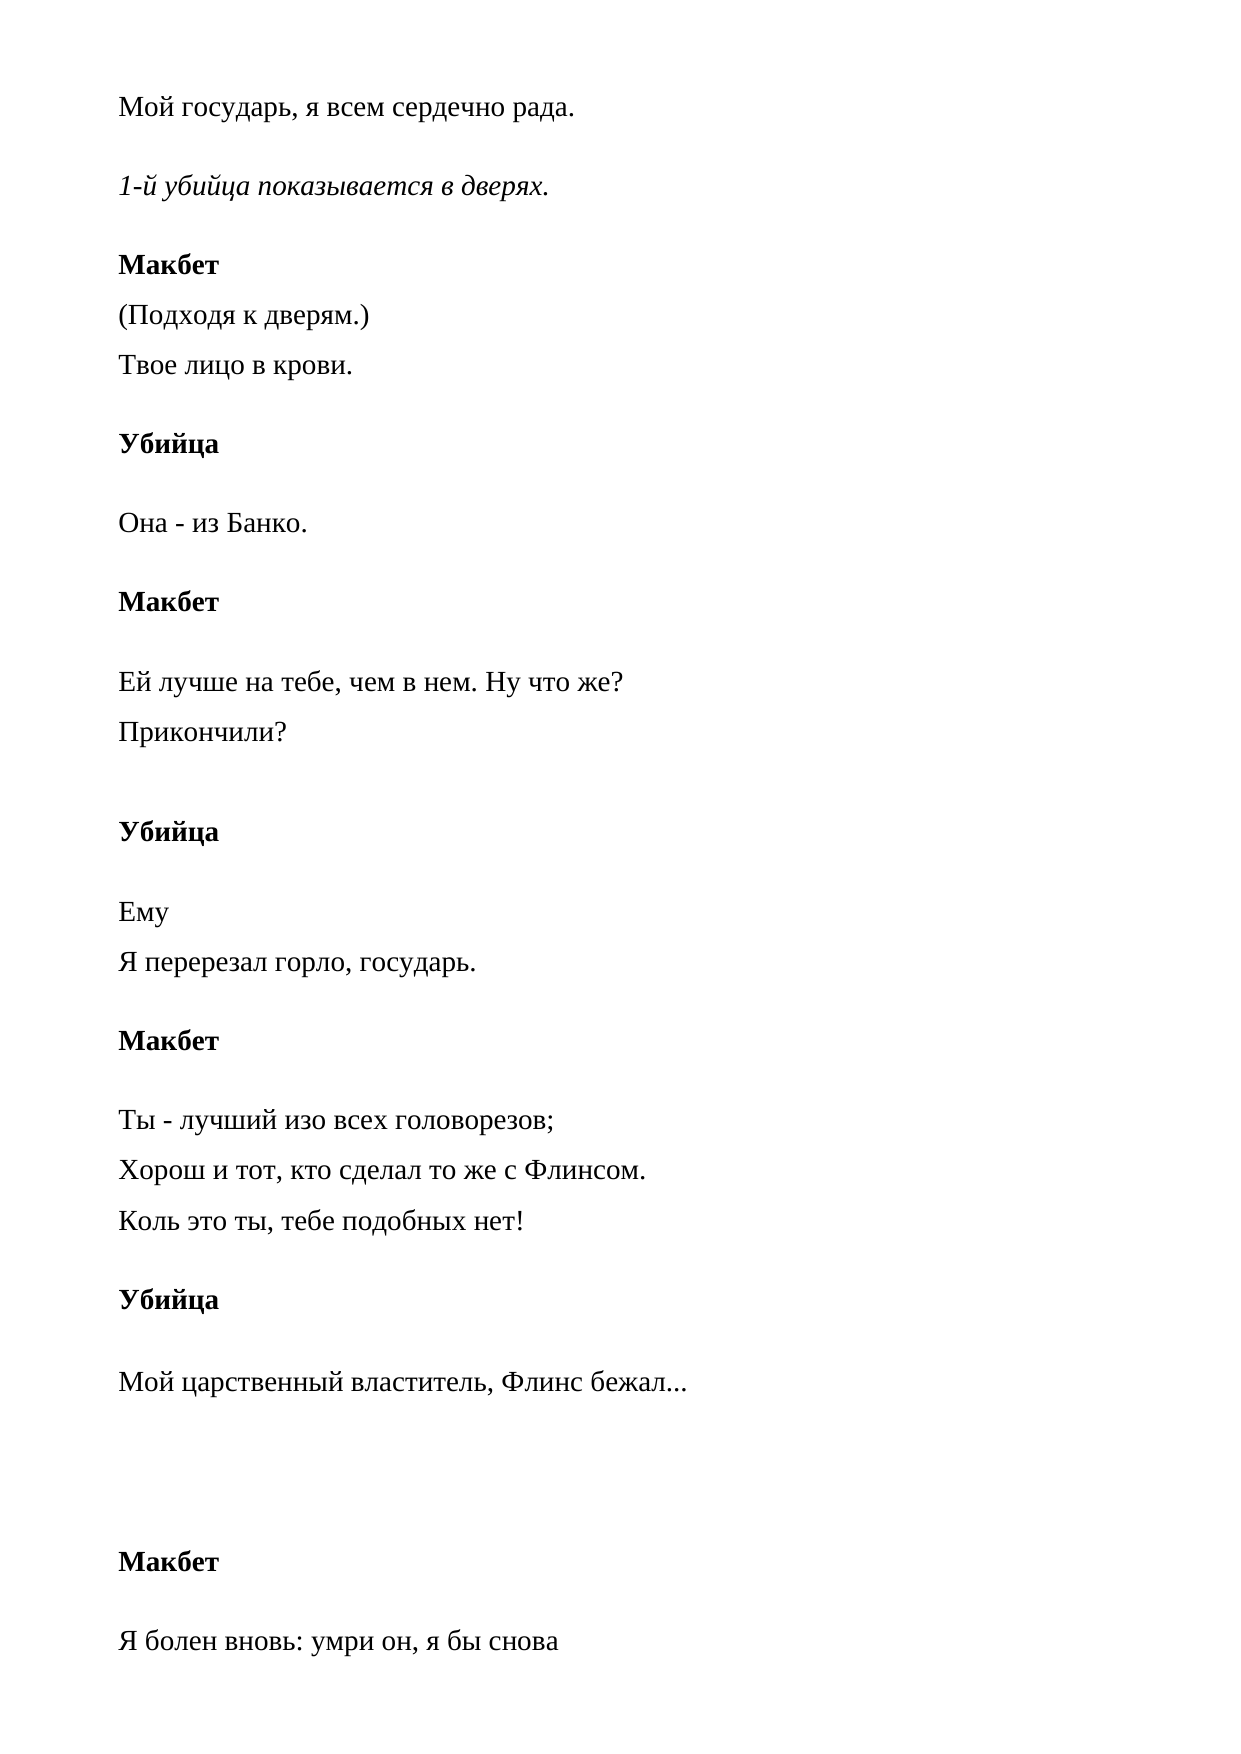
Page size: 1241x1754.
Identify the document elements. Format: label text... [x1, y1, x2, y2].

text Я болен вновь: умри он, я бы снова [118, 1623, 1152, 1657]
text Мой царственный властитель, Флинс бежал... [118, 1364, 1152, 1398]
text (Подходя к дверям.) [118, 297, 1152, 331]
text Я перерезал горло, государь. [118, 944, 1152, 977]
text Прикончили? [118, 714, 1152, 747]
text Ты - лучший изо всех головорезов; [118, 1102, 1152, 1136]
text Макбет [118, 584, 1152, 618]
text 1-й убийца показывается в дверях. [118, 168, 1152, 201]
text Хорош и тот, кто сделал то же с Флинсом. [118, 1152, 1152, 1186]
text Убийца [118, 814, 1152, 848]
text Макбет [118, 1544, 1152, 1578]
text Она - из Банко. [118, 506, 1152, 539]
text Мой государь, я всем сердечно рада. [118, 89, 1152, 122]
text Убийца [118, 426, 1152, 460]
text Ему [118, 894, 1152, 927]
text Убийца [118, 1282, 1152, 1315]
text Твое лицо в крови. [118, 347, 1152, 381]
text Коль это ты, тебе подобных нет! [118, 1203, 1152, 1236]
text Ей лучше на тебе, чем в нем. Ну что же? [118, 664, 1152, 697]
text Макбет [118, 1023, 1152, 1057]
text Макбет [118, 247, 1152, 280]
